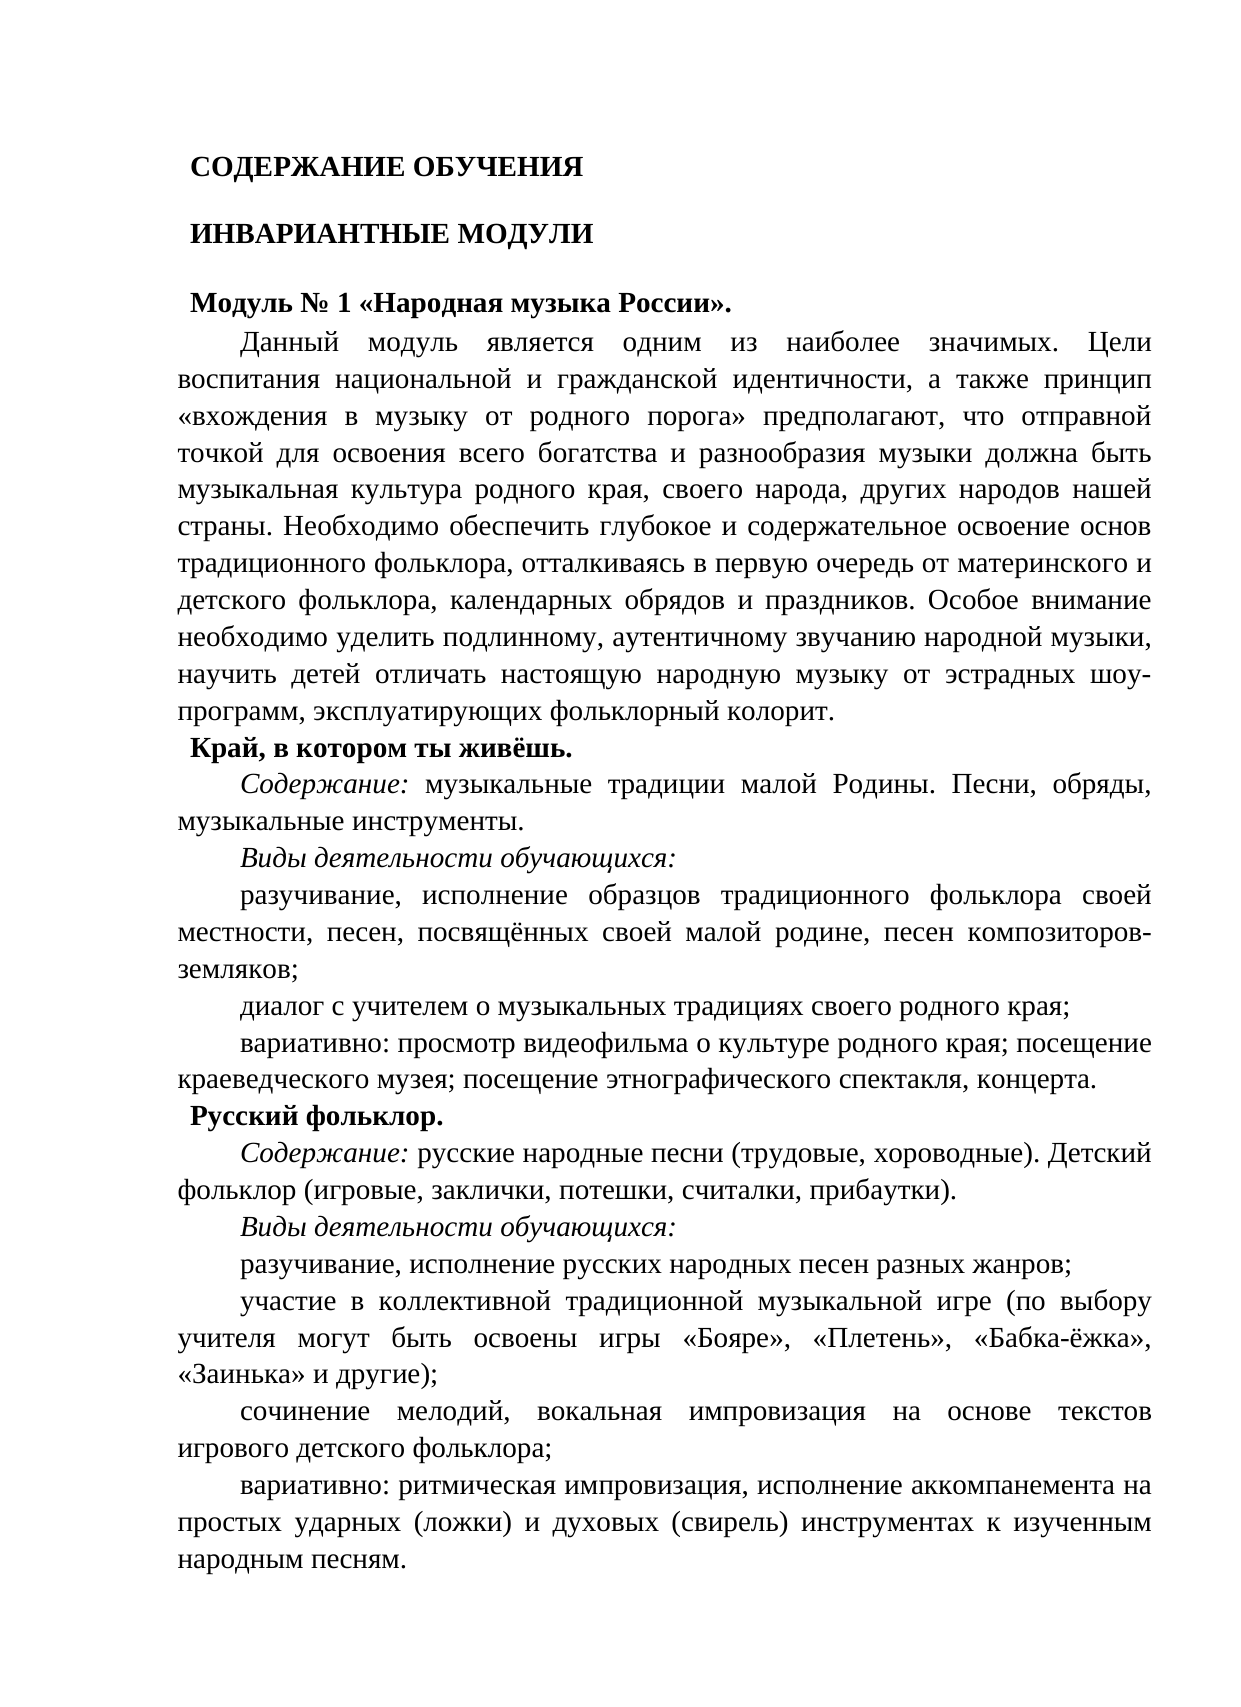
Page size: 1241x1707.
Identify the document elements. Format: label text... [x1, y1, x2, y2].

text ИНВАРИАНТНЫЕ МОДУЛИ [190, 216, 1152, 250]
text Виды деятельности обучающихся: [177, 840, 1152, 874]
text разучивание, исполнение русских народных песен разных жанров; [177, 1246, 1152, 1279]
text разучивание, исполнение образцов традиционного фольклора своей местности, песен, посвящённых своей малой родине, песен композиторов-земляков; [177, 877, 1152, 984]
text Край, в котором ты живёшь. [190, 730, 1152, 763]
text Содержание: музыкальные традиции малой Родины. Песни, обряды, музыкальные инструменты. [177, 767, 1152, 837]
text Русский фольклор. [190, 1098, 1152, 1132]
text Виды деятельности обучающихся: [177, 1209, 1152, 1243]
text участие в коллективной традиционной музыкальной игре (по выбору учителя могут быть освоены игры «Бояре», «Плетень», «Бабка-ёжка», «Заинька» и другие); [177, 1283, 1152, 1390]
text Данный модуль является одним из наиболее значимых. Цели воспитания национальной и гражданской идентичности, а также принцип «вхождения в музыку от родного порога» предполагают, что отправной точкой для освоения всего богатства и разнообразия музыки должна быть музыкальная культура родного края, своего народа, других народов нашей страны. Необходимо обеспечить глубокое и содержательное освоение основ традиционного фольклора, отталкиваясь в первую очередь от материнского и детского фольклора, календарных обрядов и праздников. Особое внимание необходимо уделить подлинному, аутентичному звучанию народной музыки, научить детей отличать настоящую народную музыку от эстрадных шоу-программ, эксплуатирующих фольклорный колорит. [177, 324, 1152, 726]
text вариативно: просмотр видеофильма о культуре родного края; посещение краеведческого музея; посещение этнографического спектакля, концерта. [177, 1025, 1152, 1095]
text сочинение мелодий, вокальная импровизация на основе текстов игрового детского фольклора; [177, 1393, 1152, 1464]
text СОДЕРЖАНИЕ ОБУЧЕНИЯ [190, 149, 1152, 182]
text диалог с учителем о музыкальных традициях своего родного края; [177, 988, 1152, 1021]
text вариативно: ритмическая импровизация, исполнение аккомпанемента на простых ударных (ложки) и духовых (свирель) инструментах к изученным народным песням. [177, 1467, 1152, 1574]
text Содержание: русские народные песни (трудовые, хороводные). Детский фольклор (игровые, заклички, потешки, считалки, прибаутки). [177, 1135, 1152, 1206]
text Модуль № 1 «Народная музыка России». [190, 286, 1152, 319]
